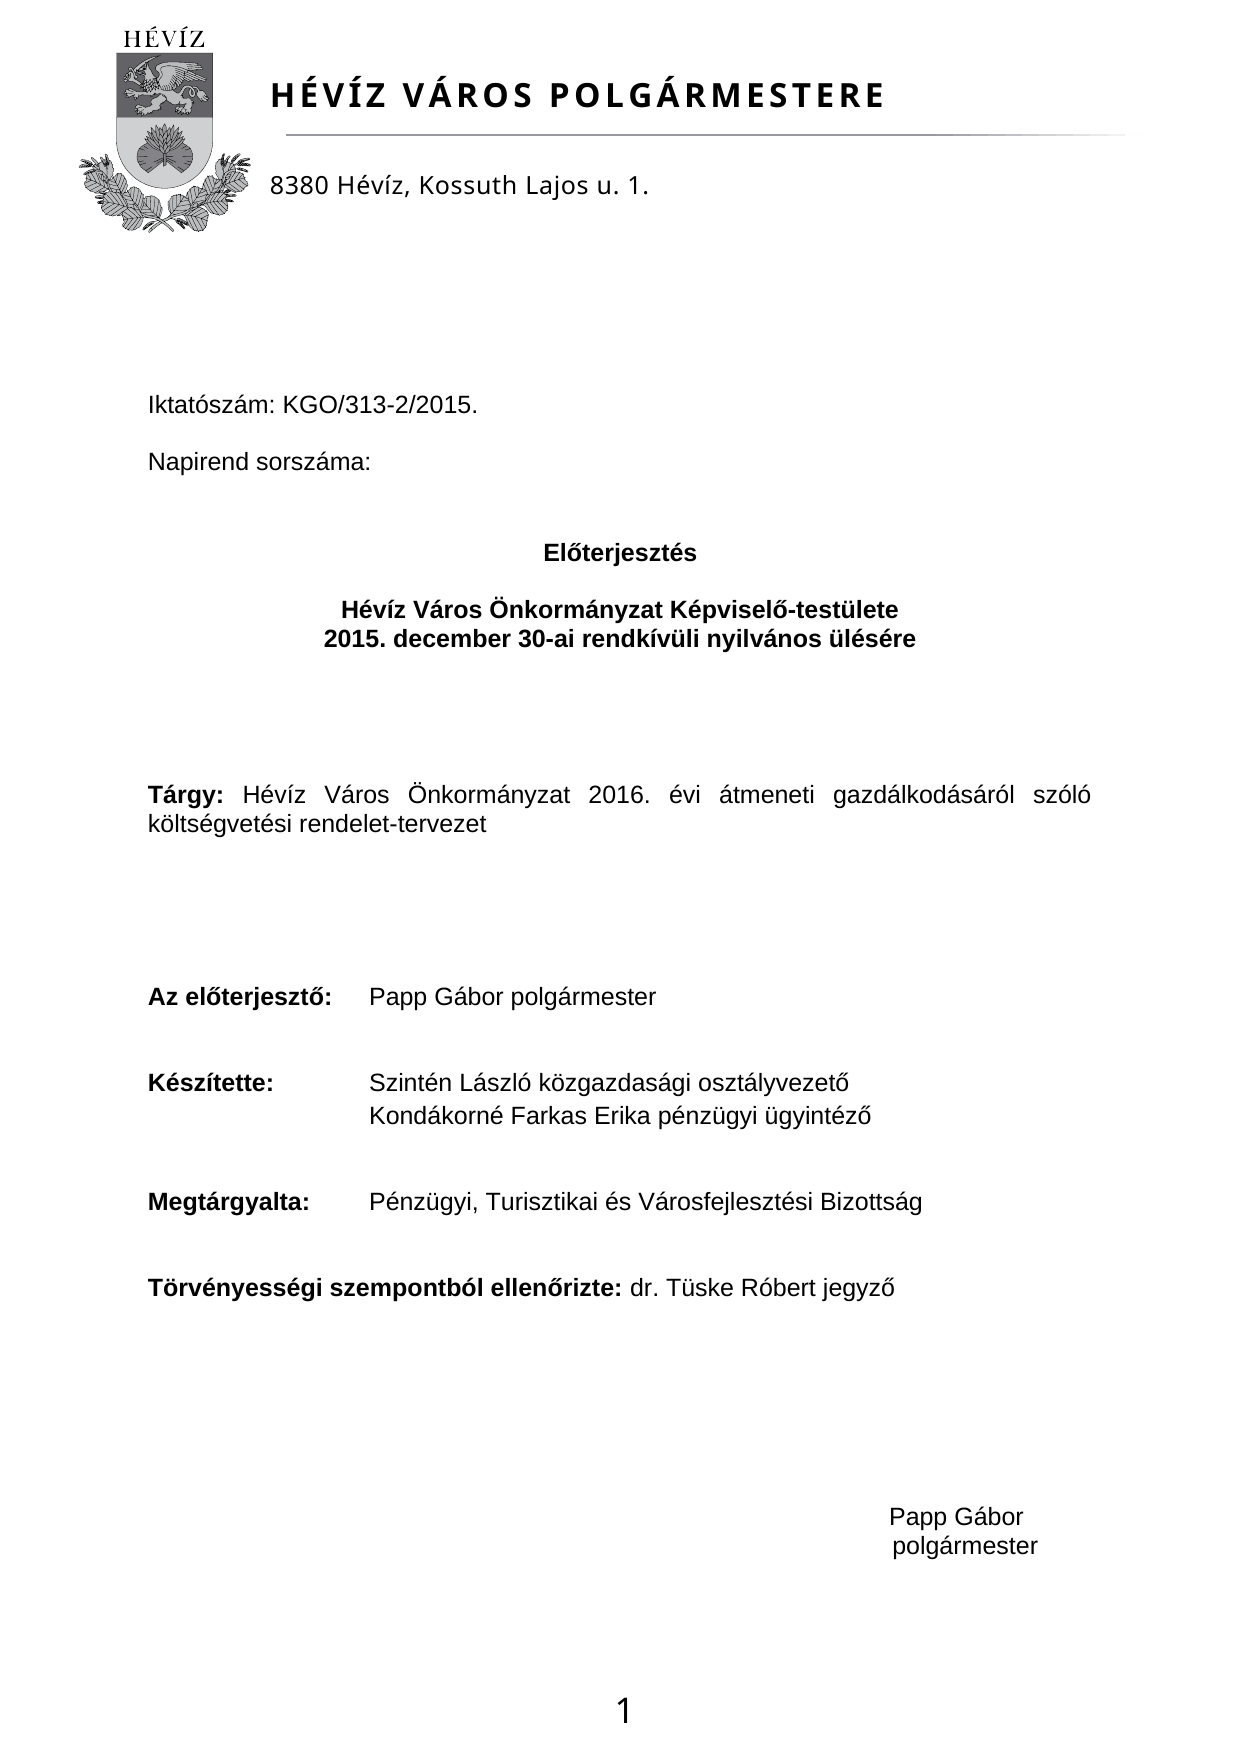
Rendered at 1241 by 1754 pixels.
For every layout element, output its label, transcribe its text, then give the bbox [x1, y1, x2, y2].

text 8380 Hévíz, Kossuth Lajos u. 1. [227, 168, 1093, 202]
text Előterjesztés [148, 538, 1093, 566]
text Iktatószám: KGO/313-2/2015. [148, 389, 1093, 418]
text Törvényességi szempontból ellenőrizte: dr. Tüske Róbert jegyző [148, 1273, 1093, 1301]
text HÉVÍZ VÁROS POLGÁRMESTERE [213, 72, 1093, 117]
text Napirend sorszáma: [148, 447, 1093, 476]
text Kondákorné Farkas Erika pénzügyi ügyintéző [148, 1101, 1093, 1130]
text 2015. december 30-ai rendkívüli nyilvános ülésére [148, 624, 1093, 653]
text polgármester [148, 1531, 1093, 1559]
text Az előterjesztő: polgármester [148, 982, 1093, 1010]
text Tárgy: Hévíz Város Önkormányzat 2016. évi átmeneti gazdálkodásáról szóló költségvetési rendelet-tervezet [148, 780, 1093, 838]
text Papp Gábor [148, 1502, 1093, 1531]
text Hévíz Város Önkormányzat Képviselő-testülete [148, 595, 1093, 624]
text Készítette: Szintén László közgazdasági osztályvezető [148, 1068, 1093, 1097]
text Megtárgyalta: Pénzügyi, Turisztikai és Városfejlesztési Bizottság [148, 1186, 1093, 1215]
text 8380 Hévíz, Kossuth Lajos u. 1. [148, 168, 217, 202]
